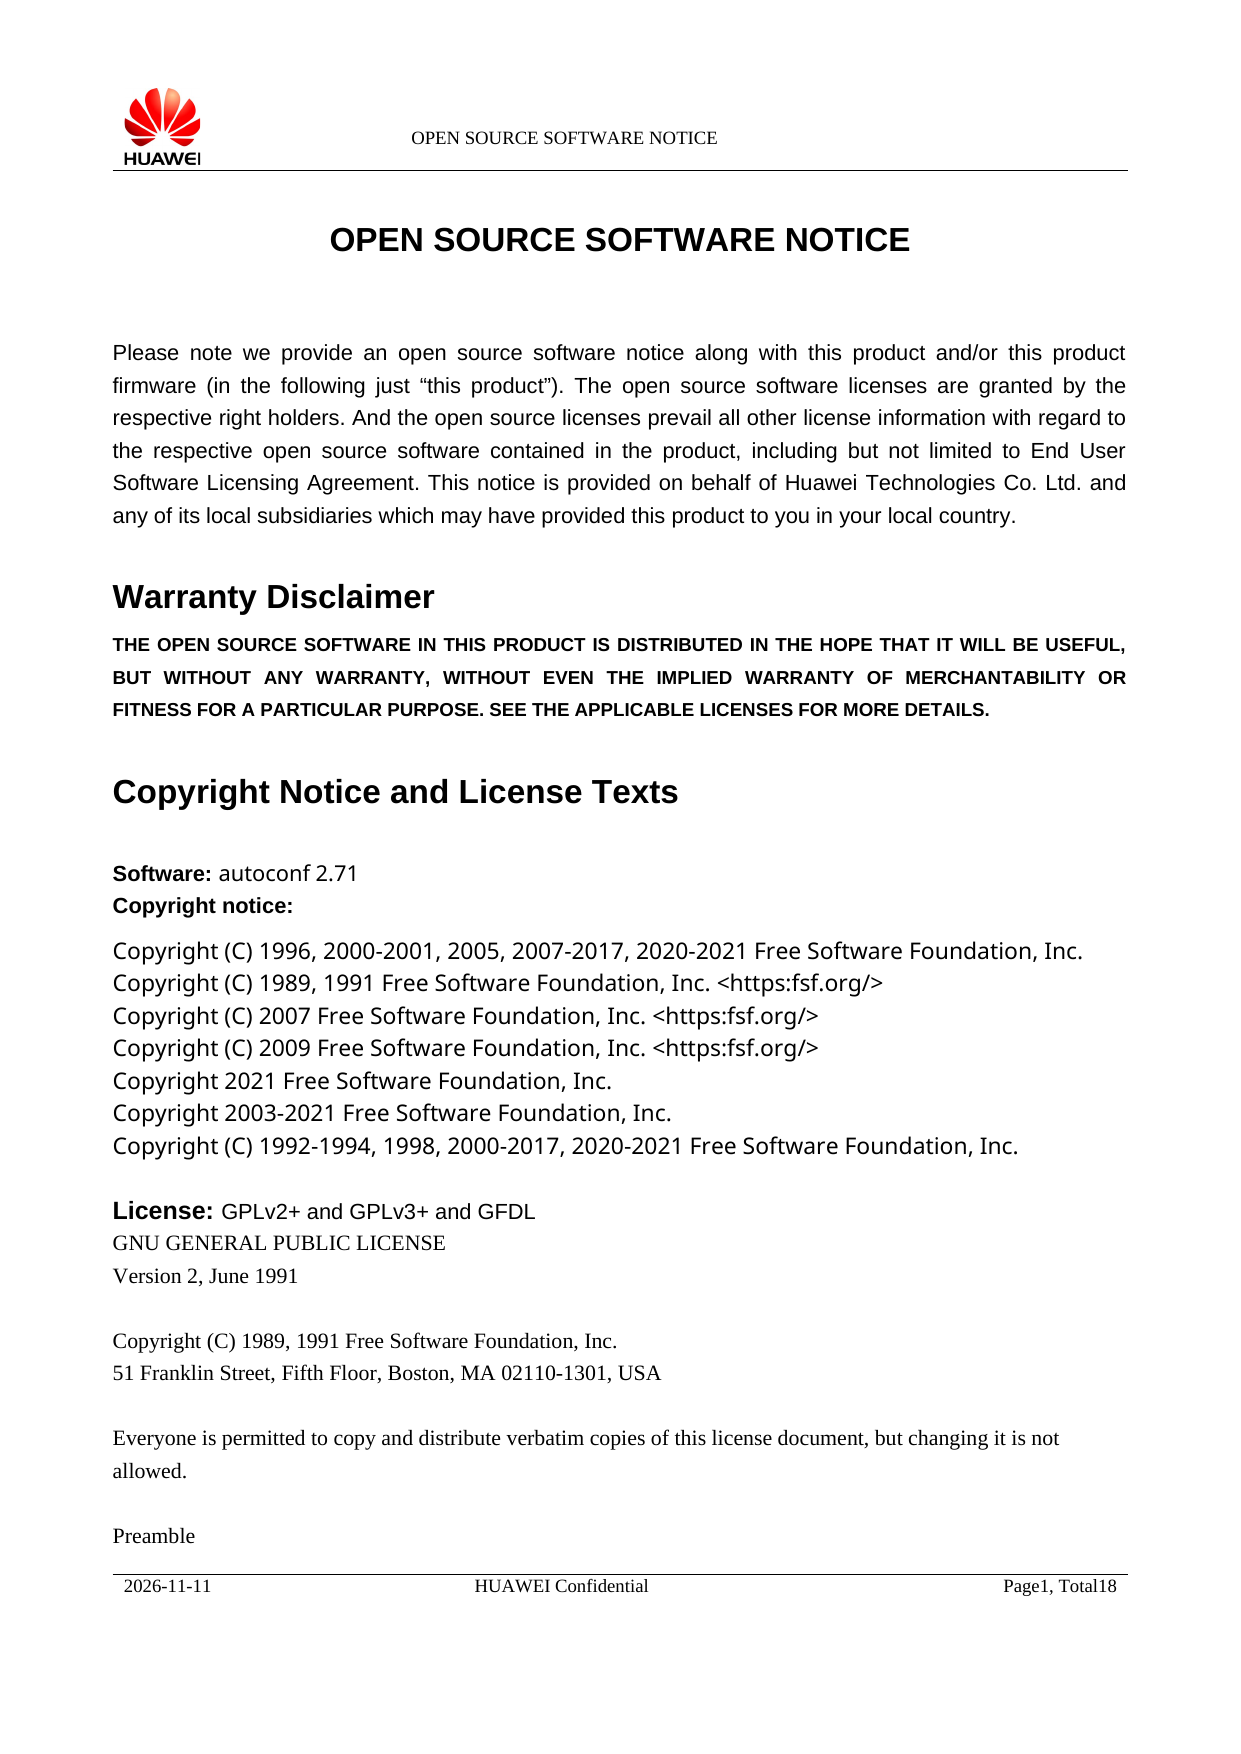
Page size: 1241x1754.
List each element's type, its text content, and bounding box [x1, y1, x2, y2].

text The open source software in this product is distributed in the hope that it will be useful, but WITHOUT ANY WARRANTY, without even the implied warranty of MERCHANTABILITY or FITNESS FOR A PARTICULAR PURPOSE. See the applicable licenses for more details. [112, 629, 1128, 726]
text OPEN SOURCE SOFTWARE NOTICE [112, 206, 1128, 271]
title Software: autoconf 2.71 [112, 856, 1128, 889]
text Copyright notice: [112, 889, 1128, 921]
picture [124, 88, 201, 165]
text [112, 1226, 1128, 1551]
text Copyright Notice and License Texts [112, 759, 1128, 824]
text Copyright (C) 1996, 2000-2001, 2005, 2007-2017, 2020-2021 Free Software Foundation, Inc. Copyright (C) 1989, 1991 Free Software Foundation, Inc. <https:fsf.org/> Copyright (C) 2007 Free Software Foundation, Inc. <https:fsf.org/> Copyright (C) 2009 Free Software Foundation, Inc. <https:fsf.org/> Copyright 2021 Free Software Foundation, Inc. Copyright 2003-2021 Free Software Foundation, Inc. Copyright (C) 1992-1994, 1998, 2000-2017, 2020-2021 Free Software Foundation, Inc. [112, 934, 1128, 1194]
text Warranty Disclaimer [112, 564, 1128, 629]
text License: GPLv2+ and GPLv3+ and GFDL [112, 1194, 1128, 1226]
text Please note we provide an open source software notice along with this product and/or this product firmware (in the following just “this product”). The open source software licenses are granted by the respective right holders. And the open source licenses prevail all other license information with regard to the respective open source software contained in the product, including but not limited to End User Software Licensing Agreement. This notice is provided on behalf of Huawei Technologies Co. Ltd. and any of its local subsidiaries which may have provided this product to you in your local country. [112, 336, 1128, 531]
